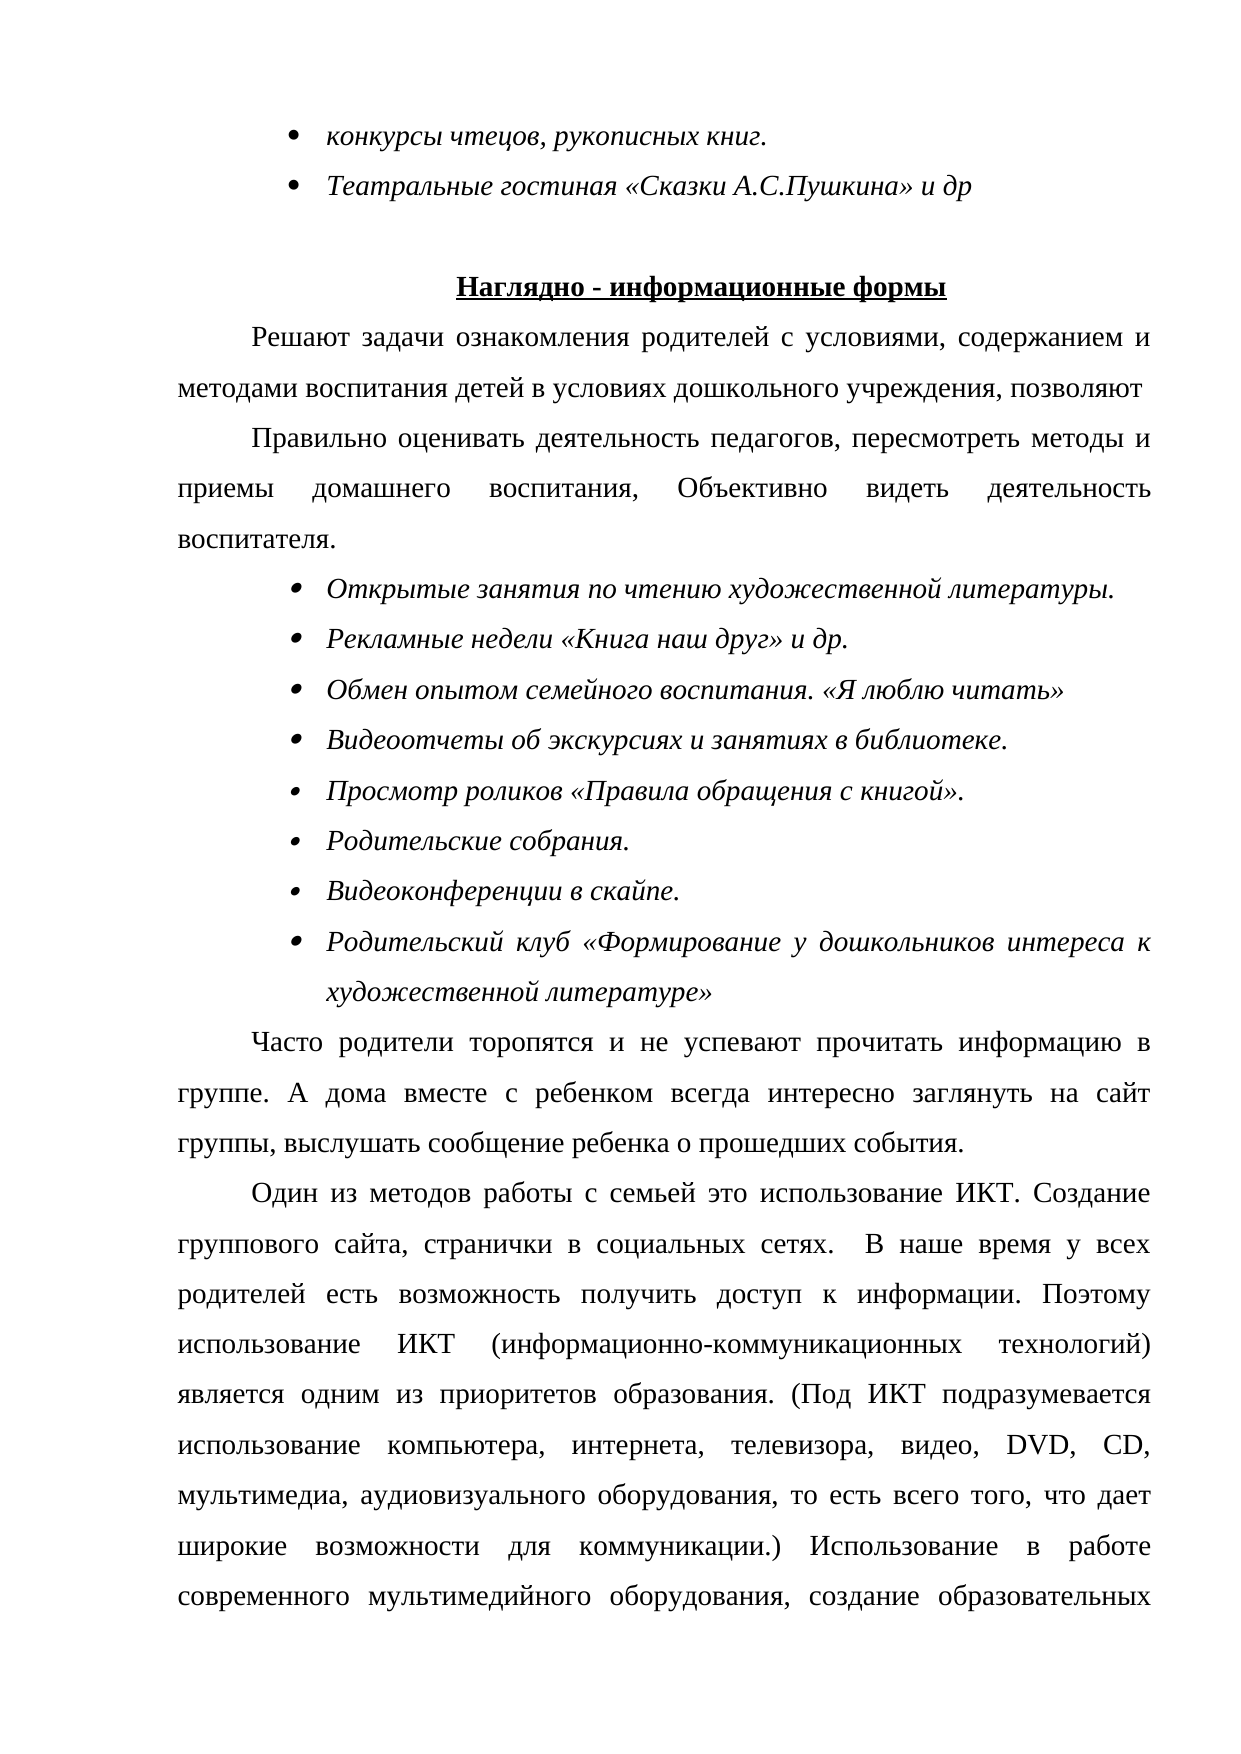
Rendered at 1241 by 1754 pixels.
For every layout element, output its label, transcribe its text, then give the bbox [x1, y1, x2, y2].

list Видеоотчеты об экскурсиях и занятиях в библиотеке. [288, 722, 1152, 756]
text Решают задачи ознакомления родителей с условиями, содержанием и методами воспитания детей в условиях дошкольного учреждения, позволяют [177, 319, 1152, 403]
text Правильно оценивать деятельность педагогов, пересмотреть методы и приемы домашнего воспитания, Объективно видеть деятельность воспитателя. [177, 420, 1152, 554]
list Театральные гостиная «Сказки А.С.Пушкина» и др [288, 168, 1152, 202]
text Часто родители торопятся и не успевают прочитать информацию в группе. А дома вместе с ребенком всегда интересно заглянуть на сайт группы, выслушать сообщение ребенка о прошедших события. [177, 1024, 1152, 1159]
text Наглядно - информационные формы [177, 269, 1152, 303]
list Просмотр роликов «Правила обращения с книгой». [288, 773, 1152, 806]
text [177, 1175, 1152, 1611]
list Рекламные недели «Книга наш друг» и др. [288, 622, 1152, 655]
list Обмен опытом семейного воспитания. «Я люблю читать» [288, 672, 1152, 706]
list Родительские собрания. [288, 823, 1152, 857]
list Открытые занятия по чтению художественной литературы. [288, 571, 1152, 605]
list конкурсы чтецов, рукописных книг. [288, 118, 1152, 152]
list Видеоконференции в скайпе. [288, 873, 1152, 907]
list Родительский клуб «Формирование у дошкольников интереса к художественной литературе» [288, 924, 1152, 1008]
